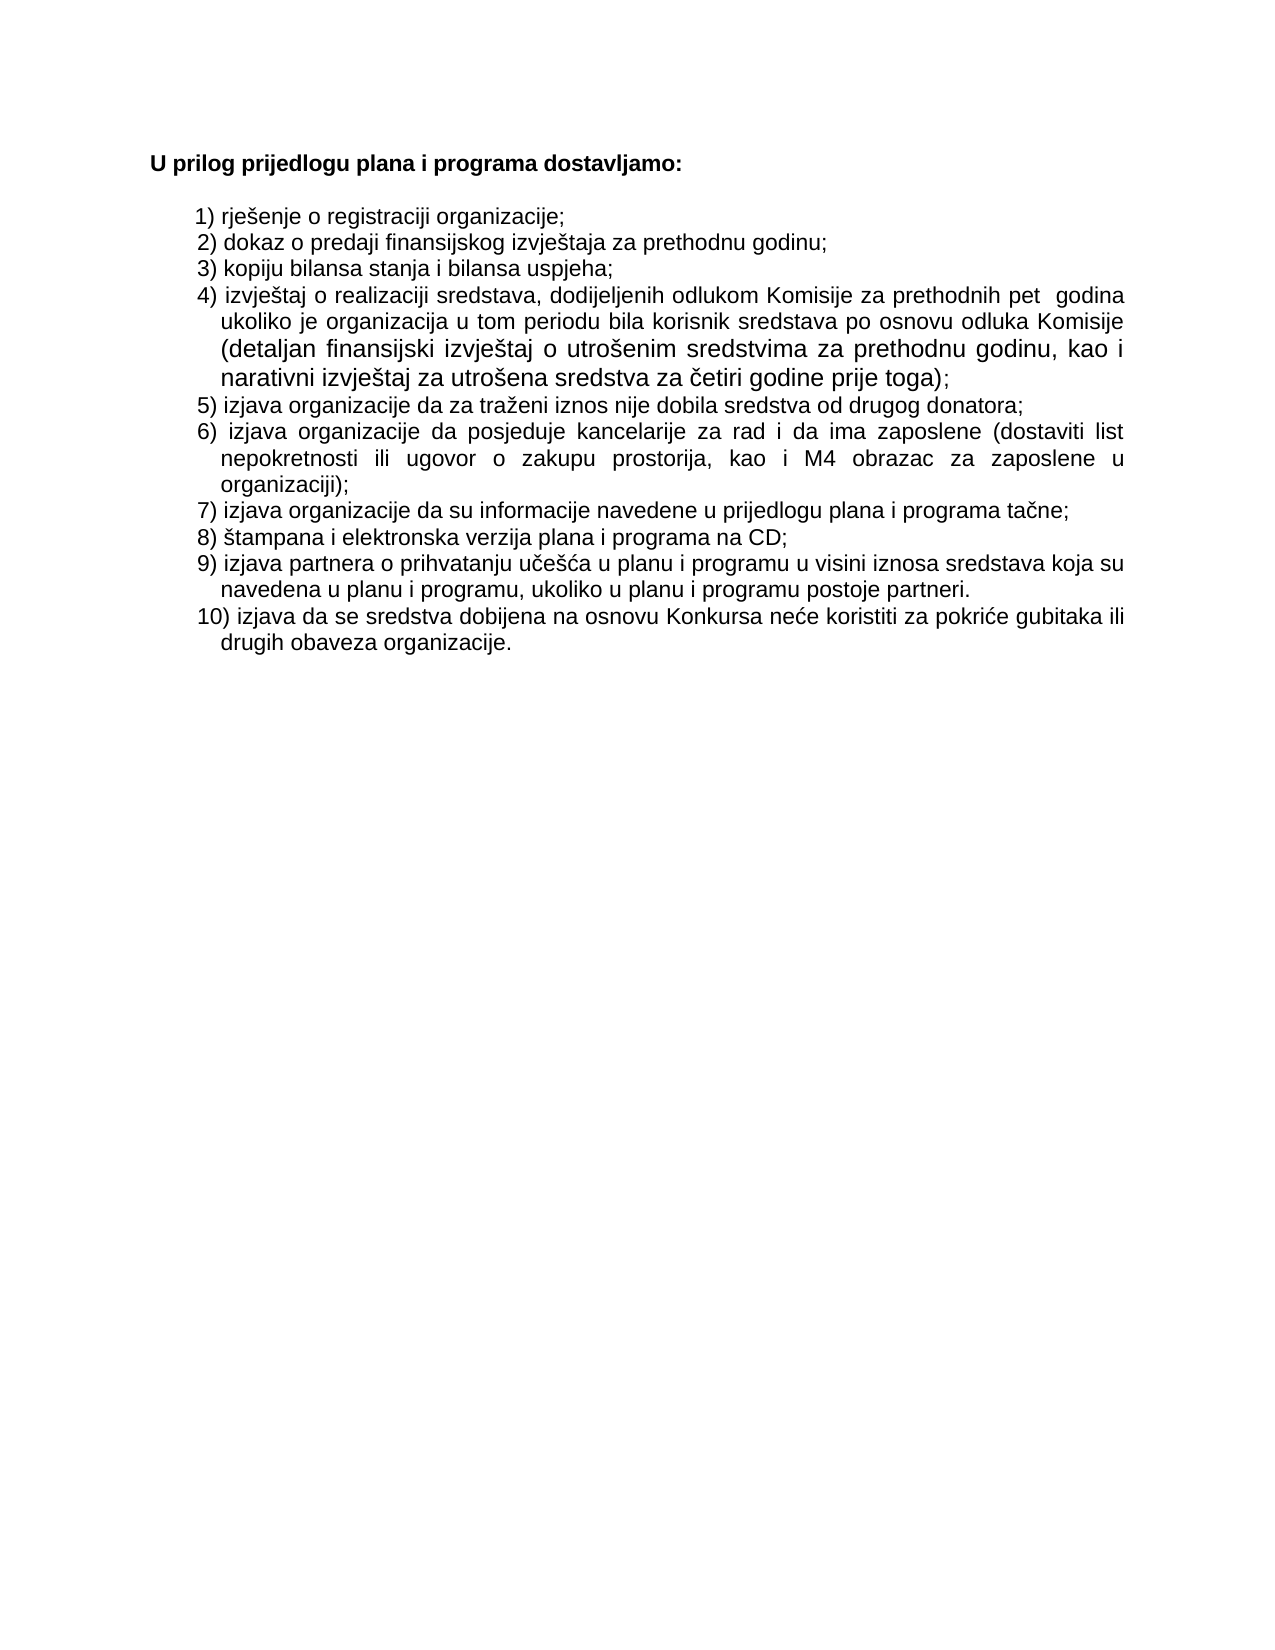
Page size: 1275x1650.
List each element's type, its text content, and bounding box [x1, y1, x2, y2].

text 9) izjava partnera o prihvatanju učešća u planu i programu u visini iznosa sredstava koja su navedena u planu i programu, ukoliko u planu i programu postoje partneri. [197, 550, 1125, 603]
text 1) rješenje o registraciji organizacije; [150, 203, 1125, 229]
text 8) štampana i elektronska verzija plana i programa na CD; [197, 524, 1125, 550]
text 5) izjava organizacije da za traženi iznos nije dobila sredstva od drugog donatora; [197, 392, 1125, 418]
text 2) dokaz o predaji finansijskog izvještaja za prethodnu godinu; [197, 229, 1125, 255]
text 4) izvještaj o realizaciji sredstava, dodijeljenih odlukom Komisije za prethodnih pet godina ukoliko je organizacija u tom periodu bila korisnik sredstava po osnovu odluka Komisije (detaljan finansijski izvještaj o utrošenim sredstvima za prethodnu godinu, kao i narativni izvještaj za utrošena sredstva za četiri godine prije toga); [197, 282, 1125, 392]
text 6) izjava organizacije da posjeduje kancelarije za rad i da ima zaposlene (dostaviti list nepokretnosti ili ugovor o zakupu prostorija, kao i M4 obrazac za zaposlene u organizaciji); [197, 418, 1125, 497]
text 7) izjava organizacije da su informacije navedene u prijedlogu plana i programa tačne; [197, 497, 1125, 524]
text U prilog prijedlogu plana i programa dostavljamo: [150, 150, 1125, 176]
text 10) izjava da se sredstva dobijena na osnovu Konkursa neće koristiti za pokriće gubitaka ili drugih obaveza organizacije. [197, 603, 1125, 656]
text 3) kopiju bilansa stanja i bilansa uspjeha; [197, 255, 1125, 282]
